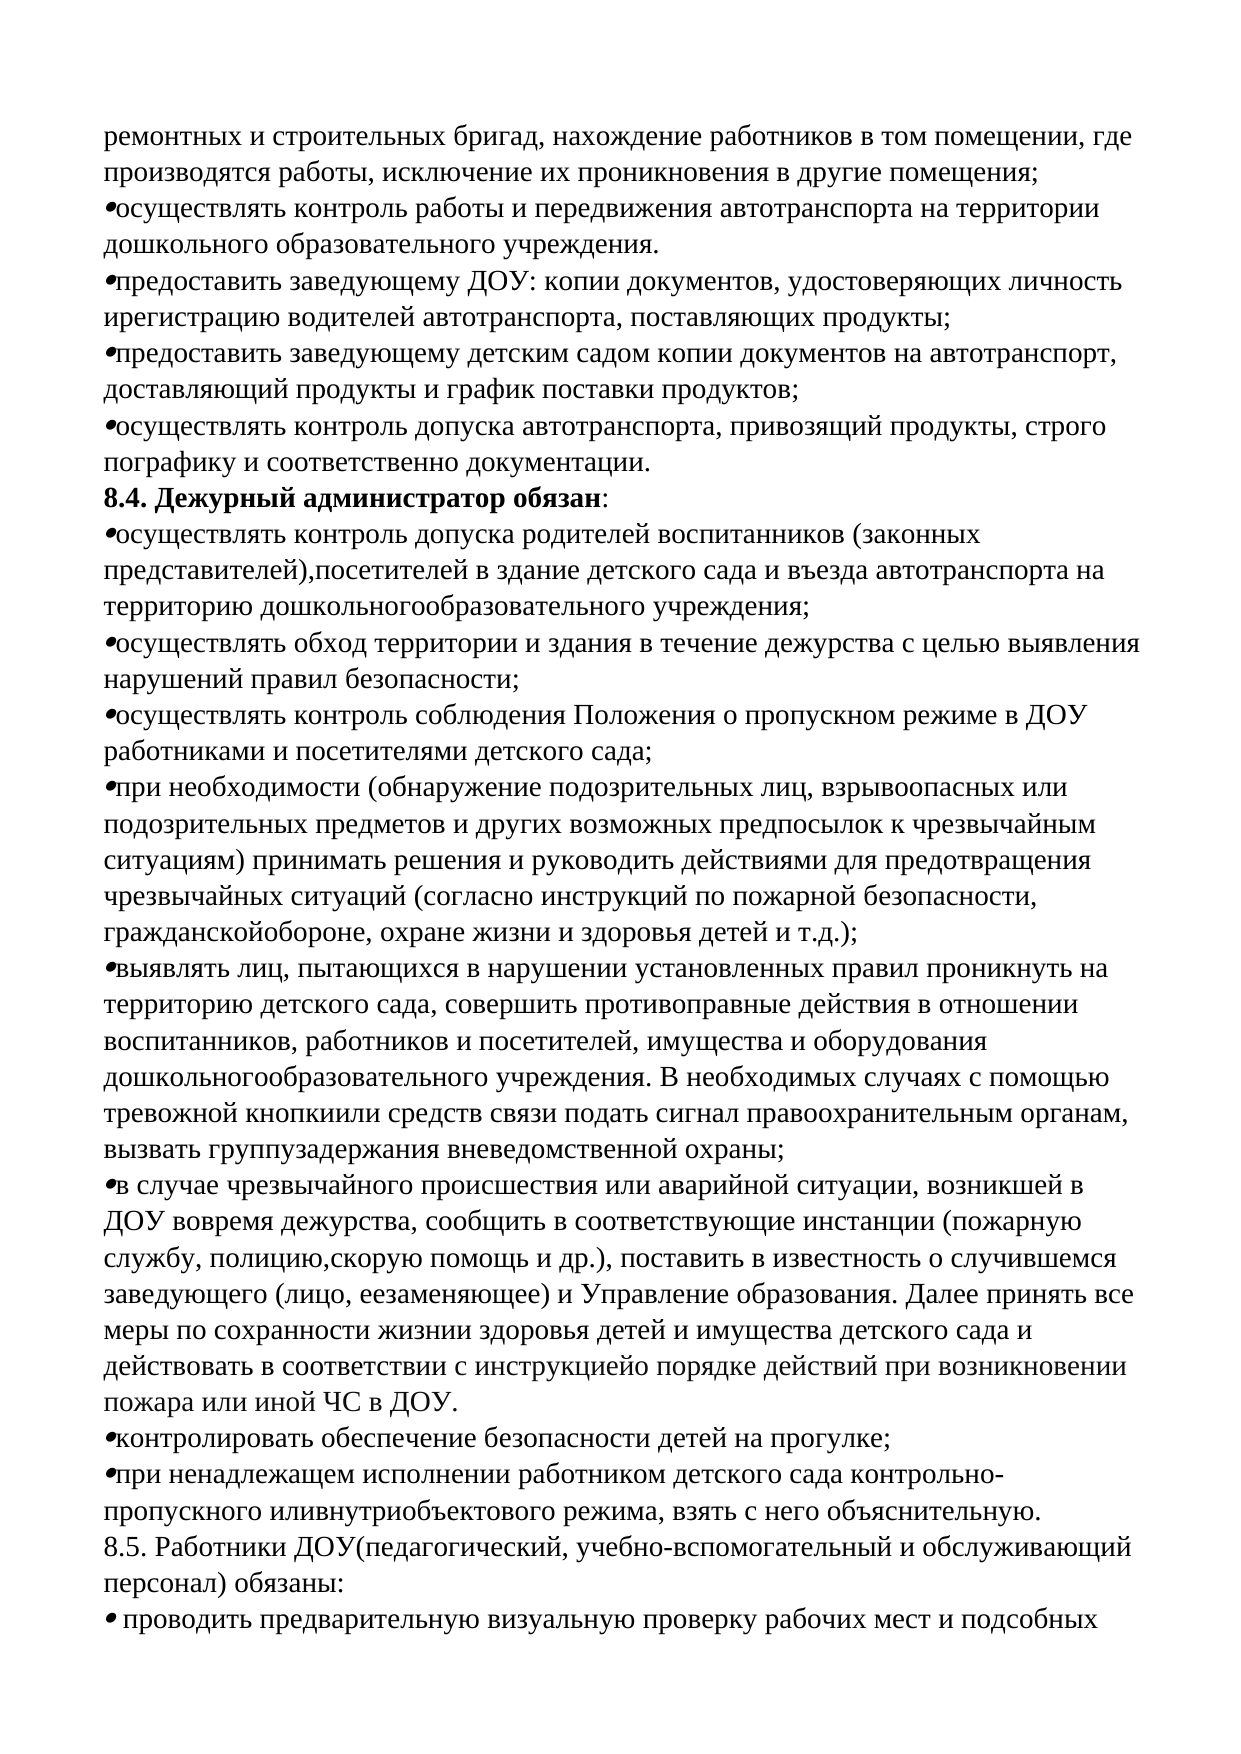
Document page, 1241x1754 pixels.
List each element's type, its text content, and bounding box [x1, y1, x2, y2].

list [103, 118, 1152, 1526]
list 8.5. Работники ДОУ(педагогический, учебно-вспомогательный и обслуживающий персонал) обязаны: [103, 1529, 1152, 1599]
list проводить предварительную визуальную проверку рабочих мест и подсобных [103, 1601, 1152, 1635]
